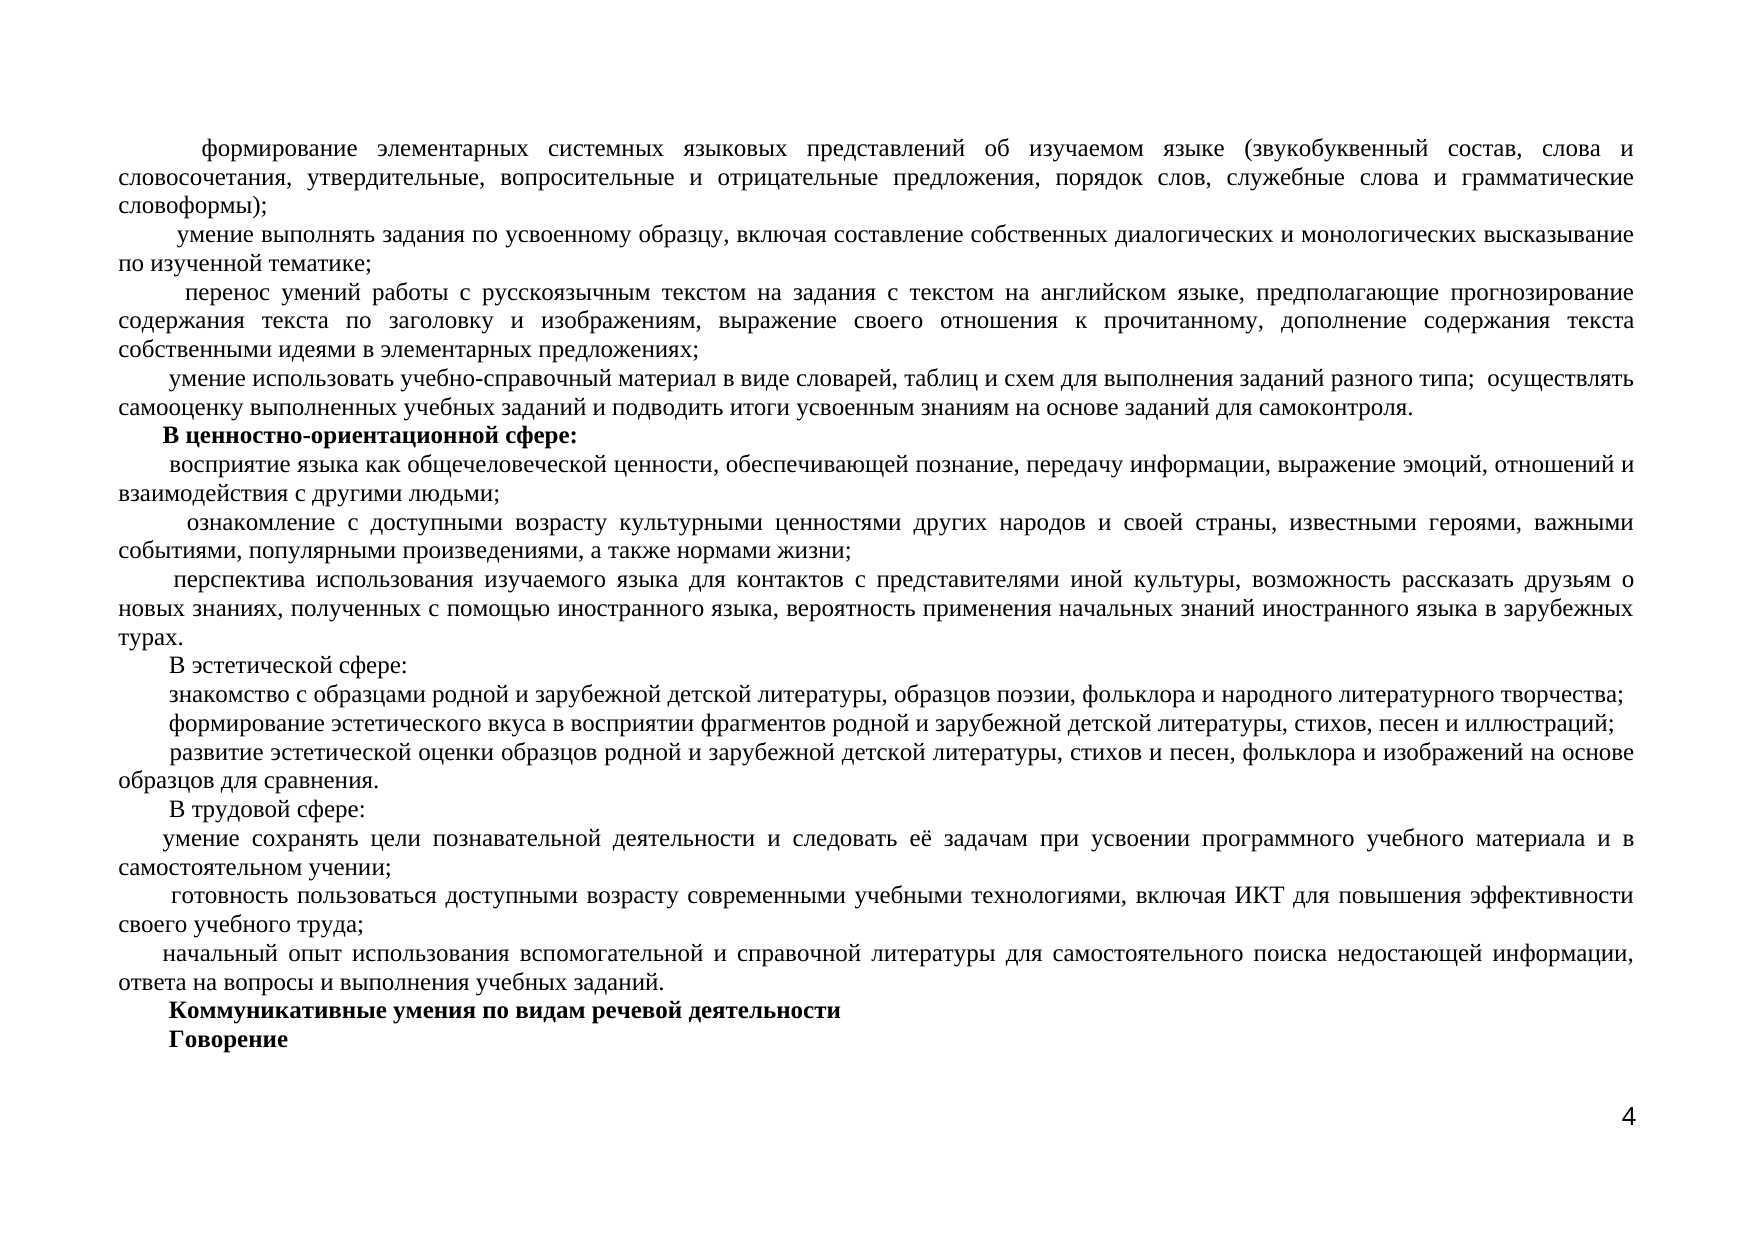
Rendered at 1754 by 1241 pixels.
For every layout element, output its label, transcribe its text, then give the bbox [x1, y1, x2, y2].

list умение сохранять цели познавательной деятельности и следовать её задачам при усвоении программного учебного материала и в самостоятельном учении; [118, 823, 1636, 880]
list перенос умений работы с русскоязычным текстом на задания с текстом на английском языке, предполагающие прогнозирование содержания текста по заголовку и изображениям, выражение своего отношения к прочитанному, дополнение содержания текста собственными идеями в элементарных предложениях; [118, 277, 1636, 363]
list развитие эстетической оценки образцов родной и зарубежной детской литературы, стихов и песен, фольклора и изображений на основе образцов для сравнения. [118, 737, 1636, 794]
list В трудовой сфере: [118, 794, 1636, 823]
list перспектива использования изучаемого языка для контактов с представителями иной культуры, возможность рассказать друзьям о новых знаниях, полученных с помощью иностранного языка, вероятность применения начальных знаний иностранного языка в зарубежных турах. [118, 564, 1636, 650]
list восприятие языка как общечеловеческой ценности, обеспечивающей познание, передачу информации, выражение эмоций, отношений и взаимодействия с другими людьми; [118, 449, 1636, 507]
list Говорение [118, 1024, 1636, 1053]
list готовность пользоваться доступными возрасту современными учебными технологиями, включая ИКТ для повышения эффективности своего учебного труда; [118, 880, 1636, 938]
list Коммуникативные умения по видам речевой деятельности [118, 995, 1636, 1024]
list ознакомление с доступными возрасту культурными ценностями других народов и своей страны, известными героями, важными событиями, популярными произведениями, а также нормами жизни; [118, 507, 1636, 564]
list В ценностно-ориентационной сфере: [118, 420, 1636, 449]
list знакомство с образцами родной и зарубежной детской литературы, образцов поэзии, фольклора и народного литературного творчества; [118, 679, 1636, 708]
list умение выполнять задания по усвоенному образцу, включая составление собственных диалогических и монологических высказывание по изученной тематике; [118, 219, 1636, 277]
list начальный опыт использования вспомогательной и справочной литературы для самостоятельного поиска недостающей информации, ответа на вопросы и выполнения учебных заданий. [118, 938, 1636, 995]
list В эстетической сфере: [118, 650, 1636, 679]
list формирование эстетического вкуса в восприятии фрагментов родной и зарубежной детской литературы, стихов, песен и иллюстраций; [118, 708, 1636, 737]
list формирование элементарных системных языковых представлений об изучаемом языке (звукобуквенный состав, слова и словосочетания, утвердительные, вопросительные и отрицательные предложения, порядок слов, служебные слова и грамматические словоформы); [118, 133, 1636, 219]
list умение использовать учебно-справочный материал в виде словарей, таблиц и схем для выполнения заданий разного типа; осуществлять самооценку выполненных учебных заданий и подводить итоги усвоенным знаниям на основе заданий для самоконтроля. [118, 363, 1636, 420]
